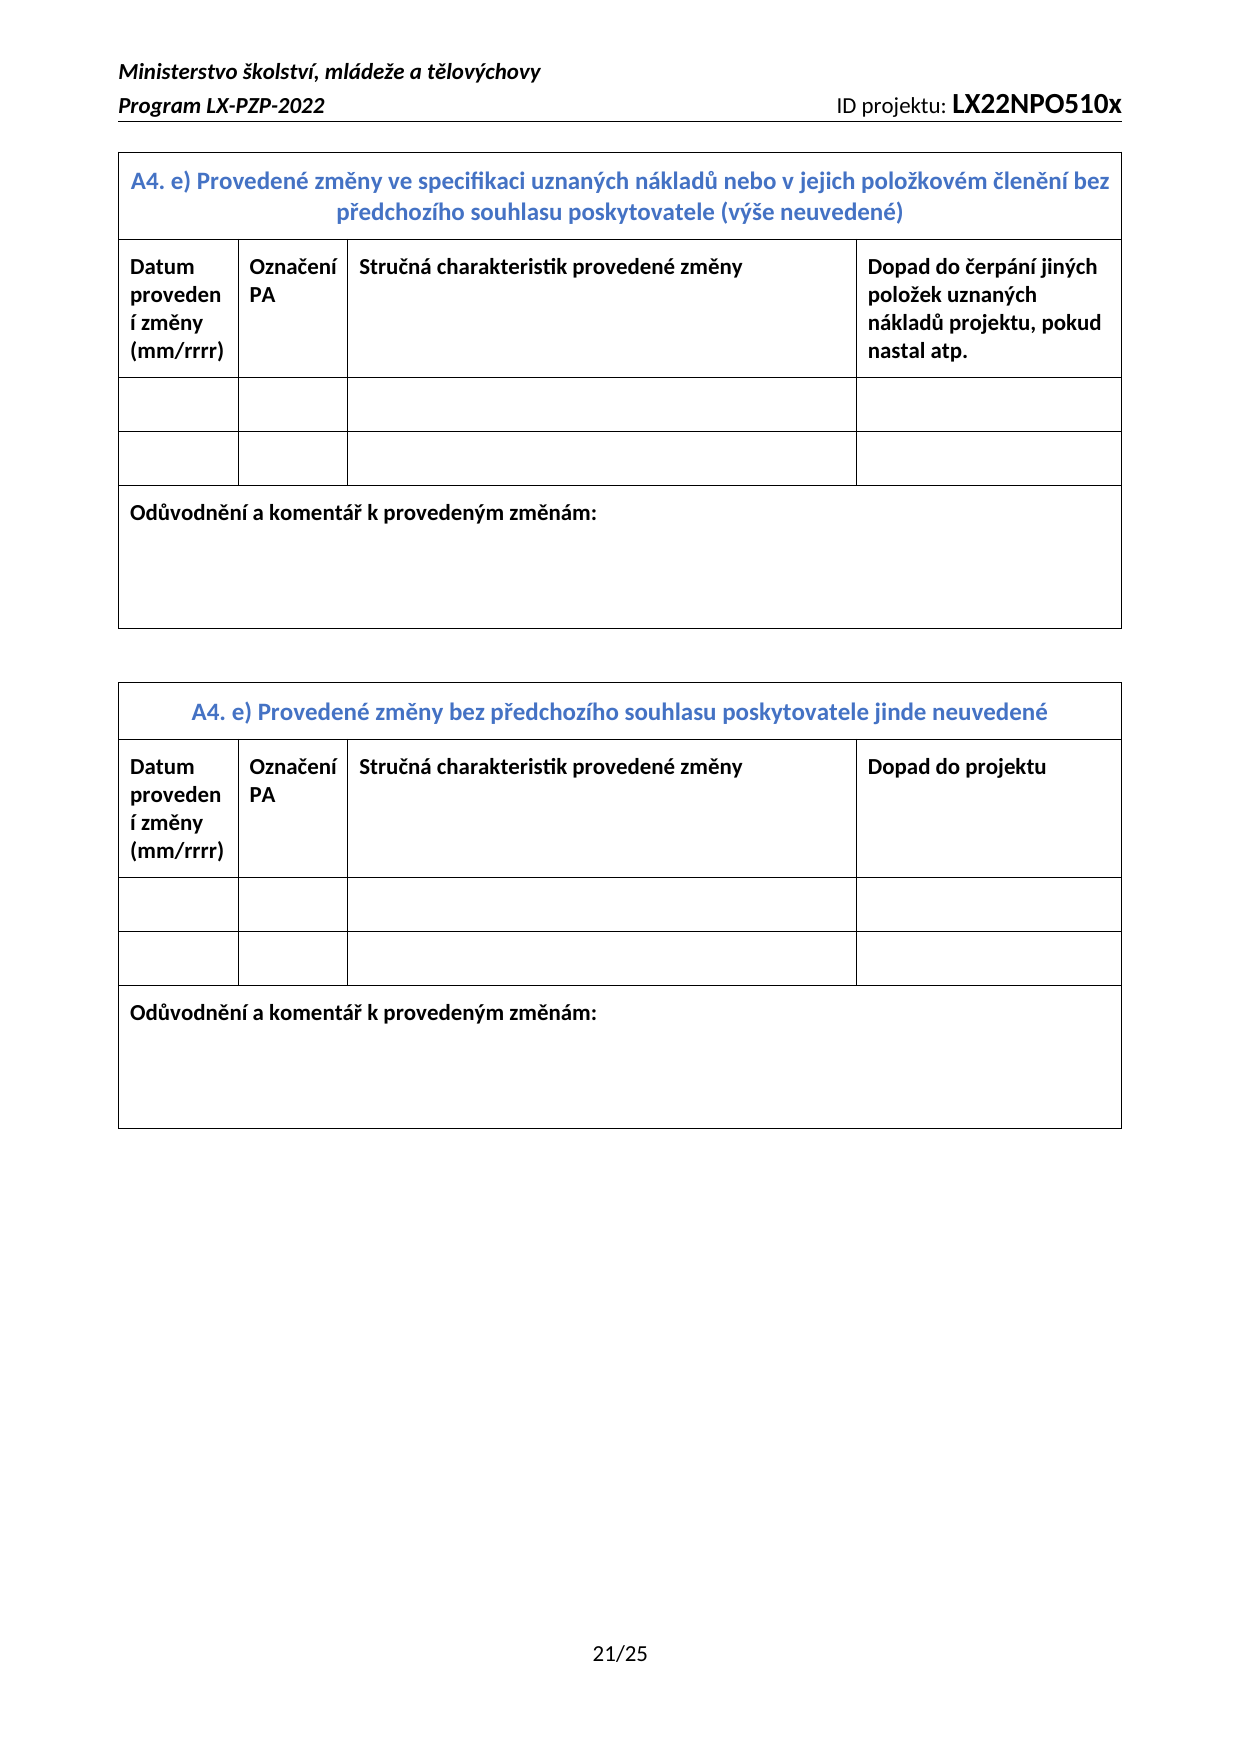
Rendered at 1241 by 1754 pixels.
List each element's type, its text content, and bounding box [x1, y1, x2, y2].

table_cell [857, 878, 1121, 931]
table_cell [857, 432, 1121, 485]
table_cell Stručná charakteristik provedené změny [348, 240, 856, 377]
table_cell [348, 432, 856, 485]
table_cell Označení PA [239, 740, 347, 877]
table_header A4. e) Provedené změny bez předchozího souhlasu poskytovatele jinde neuvedené [119, 683, 1121, 739]
table_cell Dopad do čerpání jiných položek uznaných nákladů projektu, pokud nastal atp. [857, 240, 1121, 377]
table_cell [857, 378, 1121, 431]
table_cell [239, 378, 347, 431]
table_cell [239, 932, 347, 985]
table_cell [348, 878, 856, 931]
table_header A4. e) Provedené změny ve specifikaci uznaných nákladů nebo v jejich položkovém členění bez předchozího souhlasu poskytovatele (výše neuvedené) [119, 153, 1121, 239]
table_cell [348, 378, 856, 431]
table_cell [239, 878, 347, 931]
table_cell Odůvodnění a komentář k provedeným změnám: [119, 986, 1121, 1128]
table_cell Odůvodnění a komentář k provedeným změnám: [119, 486, 1121, 628]
table_cell [119, 932, 238, 985]
table_cell Označení PA [239, 240, 347, 377]
table_cell [348, 932, 856, 985]
table_cell [119, 432, 238, 485]
table_cell [857, 932, 1121, 985]
table_cell [239, 432, 347, 485]
table_cell Datum provedení změny (mm/rrrr) [119, 740, 238, 877]
table_cell [119, 878, 238, 931]
table_cell Datum provedení změny (mm/rrrr) [119, 240, 238, 377]
table_cell Dopad do projektu [857, 740, 1121, 877]
table_cell [119, 378, 238, 431]
table_cell Stručná charakteristik provedené změny [348, 740, 856, 877]
